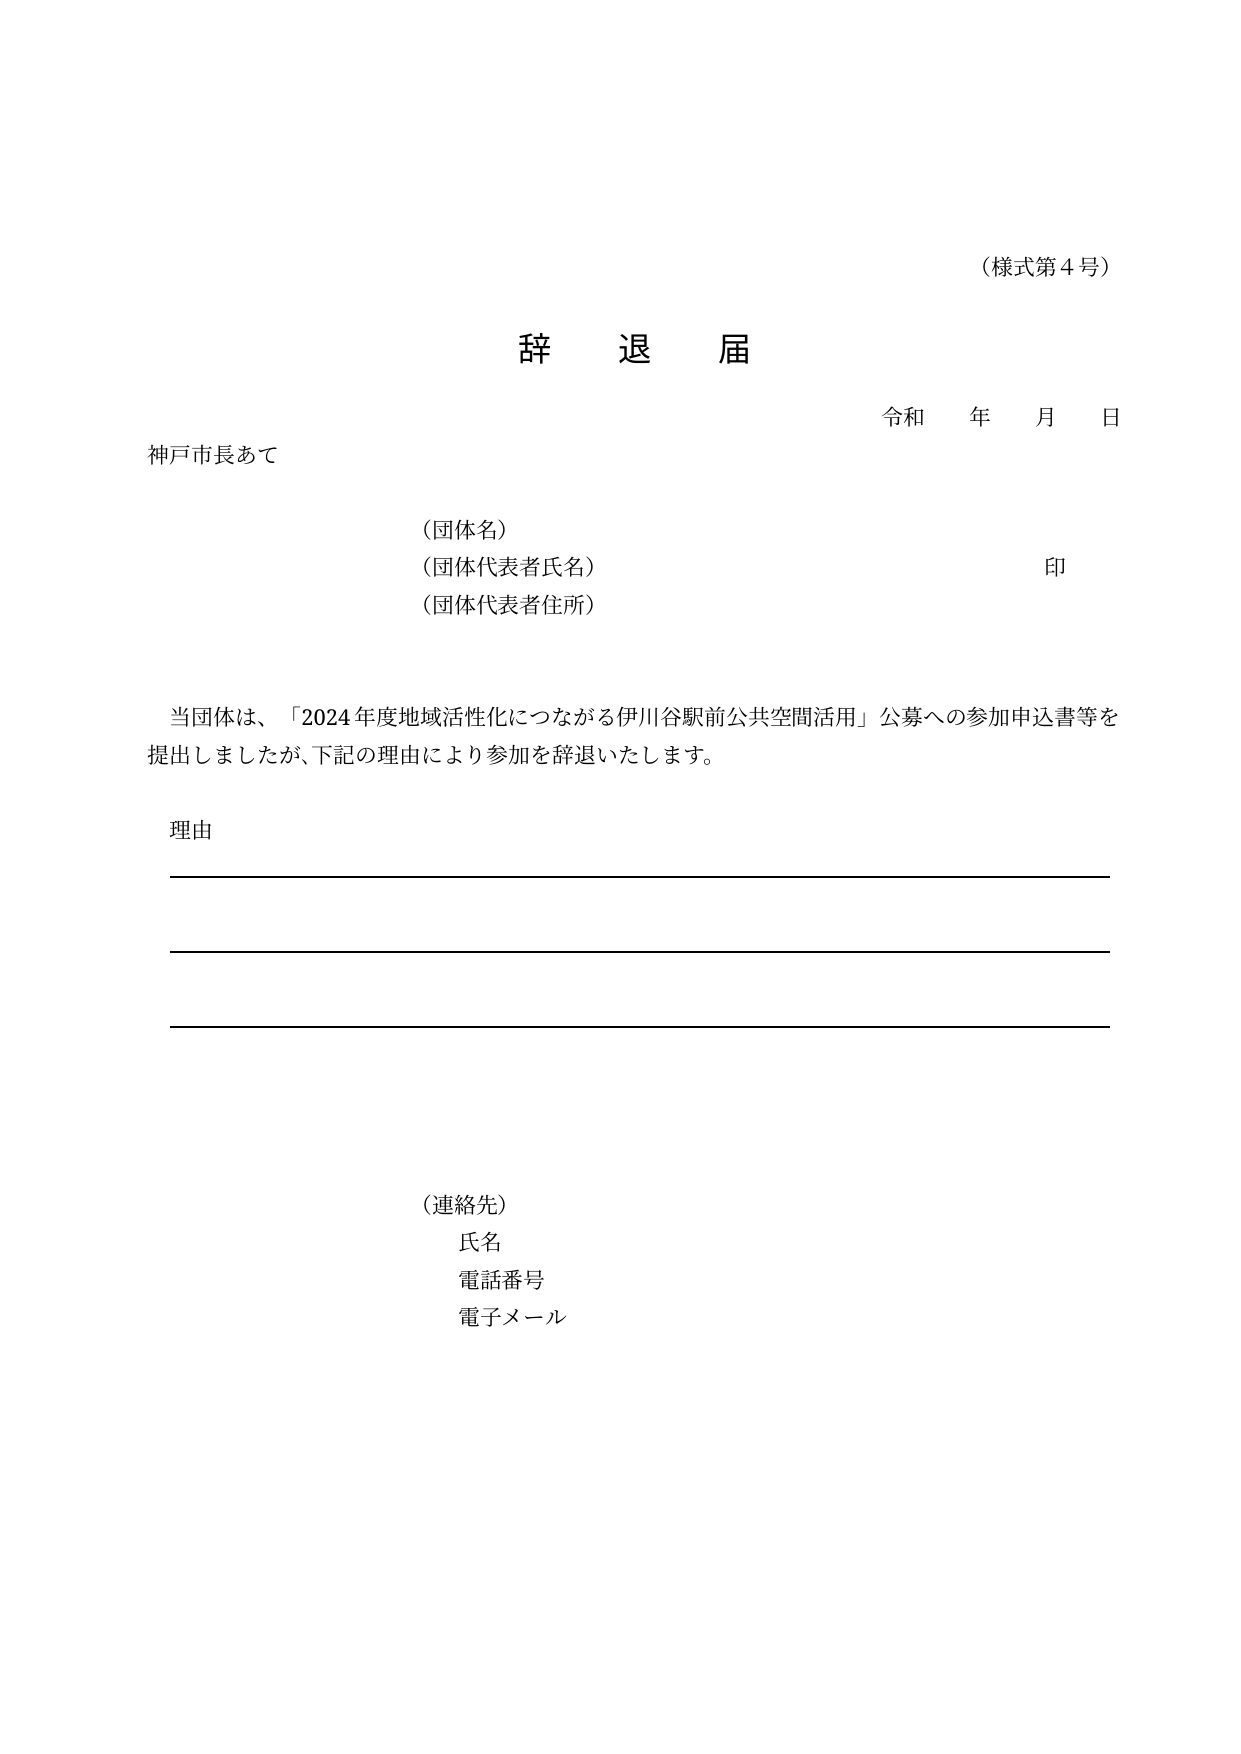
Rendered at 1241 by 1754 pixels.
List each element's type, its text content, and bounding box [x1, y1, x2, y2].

text 電子メール [323, 1297, 1122, 1335]
text 氏名 [323, 1222, 1122, 1260]
text 理由 [148, 810, 1122, 847]
text 電話番号 [323, 1260, 1122, 1297]
text （様式第４号） [148, 247, 1122, 285]
text （団体代表者氏名） 印 [323, 547, 1122, 585]
text 当団体は、「2024年度地域活性化につながる伊川谷駅前公共空間活用」公募への参加申込書等を提出しましたが､下記の理由により参加を辞退いたします。 [148, 697, 1122, 772]
text 令和 年 月 日 [148, 397, 1122, 435]
text （団体名） [323, 510, 1122, 547]
text （連絡先） [323, 1185, 1122, 1222]
title 辞 退 届 [148, 310, 1122, 385]
text （団体代表者住所） [323, 585, 1122, 622]
text 神戸市長あて [148, 435, 1122, 472]
